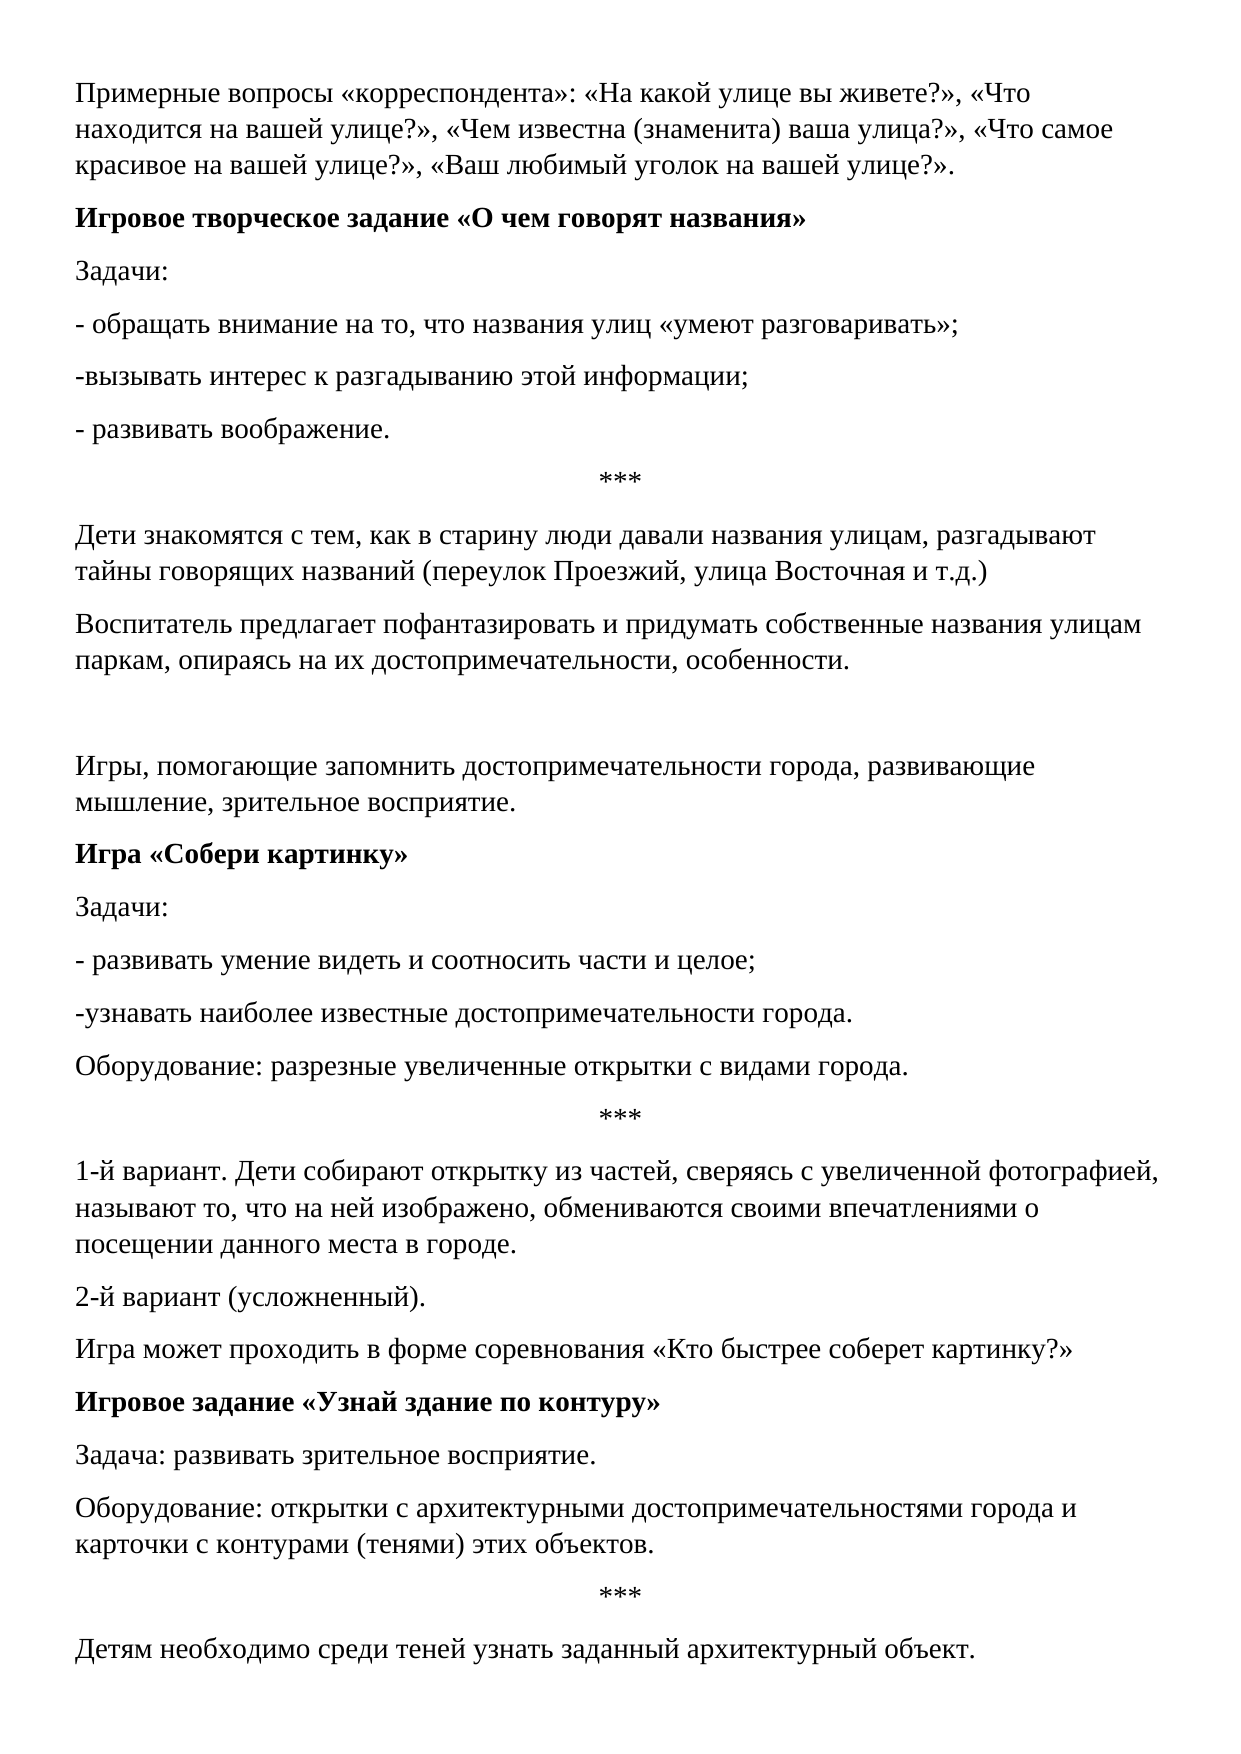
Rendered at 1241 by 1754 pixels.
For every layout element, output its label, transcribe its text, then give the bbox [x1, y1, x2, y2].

text - развивать умение видеть и соотносить части и целое; [75, 942, 1165, 976]
text *** [75, 1101, 1165, 1134]
text Оборудование: открытки с архитектурными достопримечательностями города и карточки с контурами (тенями) этих объектов. [75, 1490, 1165, 1559]
text Задачи: [75, 253, 1165, 286]
text *** [75, 1579, 1165, 1612]
text -вызывать интерес к разгадыванию этой информации; [75, 358, 1165, 392]
text -узнавать наиболее известные достопримечательности города. [75, 995, 1165, 1029]
text 2-й вариант (усложненный). [75, 1279, 1165, 1312]
text Игра «Собери картинку» [75, 837, 1165, 870]
text - развивать воображение. [75, 411, 1165, 445]
text Игровое задание «Узнай здание по контуру» [75, 1384, 1165, 1418]
text 1-й вариант. Дети собирают открытку из частей, сверяясь с увеличенной фотографией, называют то, что на ней изображено, обмениваются своими впечатлениями о посещении данного места в городе. [75, 1153, 1165, 1259]
text Задачи: [75, 889, 1165, 923]
text *** [75, 464, 1165, 498]
text Игра может проходить в форме соревнования «Кто быстрее соберет картинку?» [75, 1331, 1165, 1365]
text Оборудование: разрезные увеличенные открытки с видами города. [75, 1048, 1165, 1081]
text - обращать внимание на то, что названия улиц «умеют разговаривать»; [75, 306, 1165, 339]
text Игры, помогающие запомнить достопримечательности города, развивающие мышление, зрительное восприятие. [75, 748, 1165, 817]
text Дети знакомятся с тем, как в старину люди давали названия улицам, разгадывают тайны говорящих названий (переулок Проезжий, улица Восточная и т.д.) [75, 517, 1165, 587]
text Игровое творческое задание «О чем говорят названия» [75, 200, 1165, 234]
text Задача: развивать зрительное восприятие. [75, 1437, 1165, 1471]
text Детям необходимо среди теней узнать заданный архитектурный объект. [75, 1632, 1165, 1665]
text Воспитатель предлагает пофантазировать и придумать собственные названия улицам паркам, опираясь на их достопримечательности, особенности. [75, 606, 1165, 676]
text Примерные вопросы «корреспондента»: «На какой улице вы живете?», «Что находится на вашей улице?», «Чем известна (знаменита) ваша улица?», «Что самое красивое на вашей улице?», «Ваш любимый уголок на вашей улице?». [75, 75, 1165, 181]
